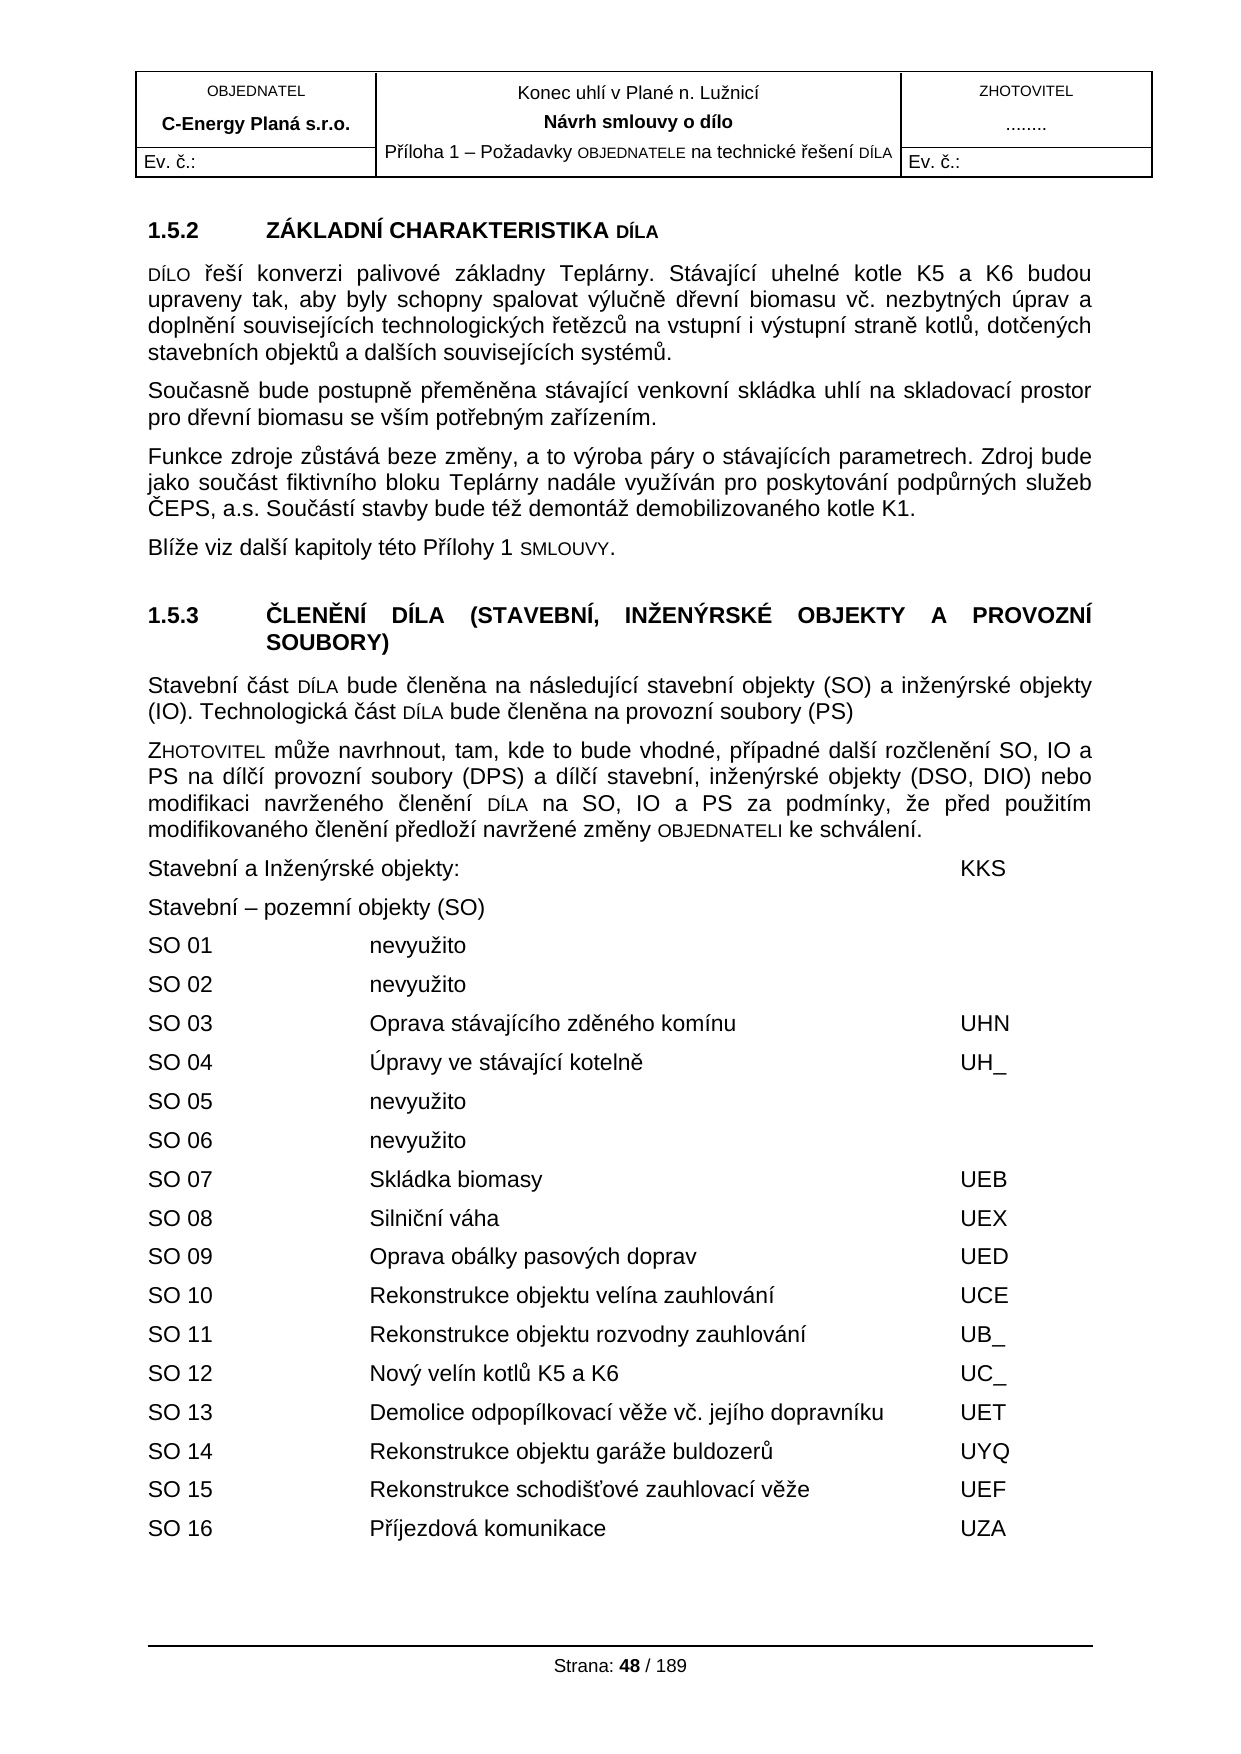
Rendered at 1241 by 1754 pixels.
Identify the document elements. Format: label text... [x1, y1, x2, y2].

text SO 04 Úpravy ve stávající kotelně UH_ [148, 1049, 1093, 1075]
text SO 08 Silniční váha UEX [148, 1204, 1093, 1231]
subtitle 1.5.2 Základní charakteristika díla [148, 217, 1093, 243]
subtitle 1.5.3 Členění DÍLA (stavební, inženýrské objekty a provozní soubory) [148, 602, 1093, 655]
text SO 11 Rekonstrukce objektu rozvodny zauhlování UB_ [148, 1321, 1093, 1347]
text Zhotovitel může navrhnout, tam, kde to bude vhodné, případné další rozčlenění SO, IO a PS na dílčí provozní soubory (DPS) a dílčí stavební, inženýrské objekty (DSO, DIO) nebo modifikaci navrženého členění díla na SO, IO a PS za podmínky, že před použitím modifikovaného členění předloží navržené změny objednateli ke schválení. [148, 737, 1093, 842]
text Stavební a Inženýrské objekty: KKS [148, 855, 1093, 881]
text SO 15 Rekonstrukce schodišťové zauhlovací věže UEF [148, 1476, 1093, 1503]
text SO 14 Rekonstrukce objektu garáže buldozerů UYQ [148, 1438, 1093, 1464]
text SO 05 nevyužito [148, 1088, 1093, 1114]
text SO 06 nevyužito [148, 1127, 1093, 1153]
text dílo řeší konverzi palivové základny Teplárny. Stávající uhelné kotle K5 a K6 budou upraveny tak, aby byly schopny spalovat výlučně dřevní biomasu vč. nezbytných úprav a doplnění souvisejících technologických řetězců na vstupní i výstupní straně kotlů, dotčených stavebních objektů a dalších souvisejících systémů. [148, 259, 1093, 365]
text Blíže viz další kapitoly této Přílohy 1 smlouvy. [148, 534, 1093, 561]
text Stavební – pozemní objekty (SO) [148, 894, 1093, 920]
text SO 12 Nový velín kotlů K5 a K6 UC_ [148, 1360, 1093, 1386]
text SO 09 Oprava obálky pasových doprav UED [148, 1243, 1093, 1270]
text SO 10 Rekonstrukce objektu velína zauhlování UCE [148, 1282, 1093, 1308]
text SO 03 Oprava stávajícího zděného komínu UHN [148, 1010, 1093, 1037]
text Funkce zdroje zůstává beze změny, a to výroba páry o stávajících parametrech. Zdroj bude jako součást fiktivního bloku Teplárny nadále využíván pro poskytování podpůrných služeb ČEPS, a.s. Součástí stavby bude též demontáž demobilizovaného kotle K1. [148, 443, 1093, 522]
text Současně bude postupně přeměněna stávající venkovní skládka uhlí na skladovací prostor pro dřevní biomasu se vším potřebným zařízením. [148, 377, 1093, 430]
text SO 02 nevyužito [148, 971, 1093, 998]
text SO 16 Příjezdová komunikace UZA [148, 1515, 1093, 1542]
text SO 07 Skládka biomasy UEB [148, 1166, 1093, 1192]
text SO 01 nevyužito [148, 932, 1093, 959]
text SO 13 Demolice odpopílkovací věže vč. jejího dopravníku UET [148, 1399, 1093, 1425]
text Stavební část díla bude členěna na následující stavební objekty (SO) a inženýrské objekty (IO). Technologická část díla bude členěna na provozní soubory (PS) [148, 672, 1093, 724]
